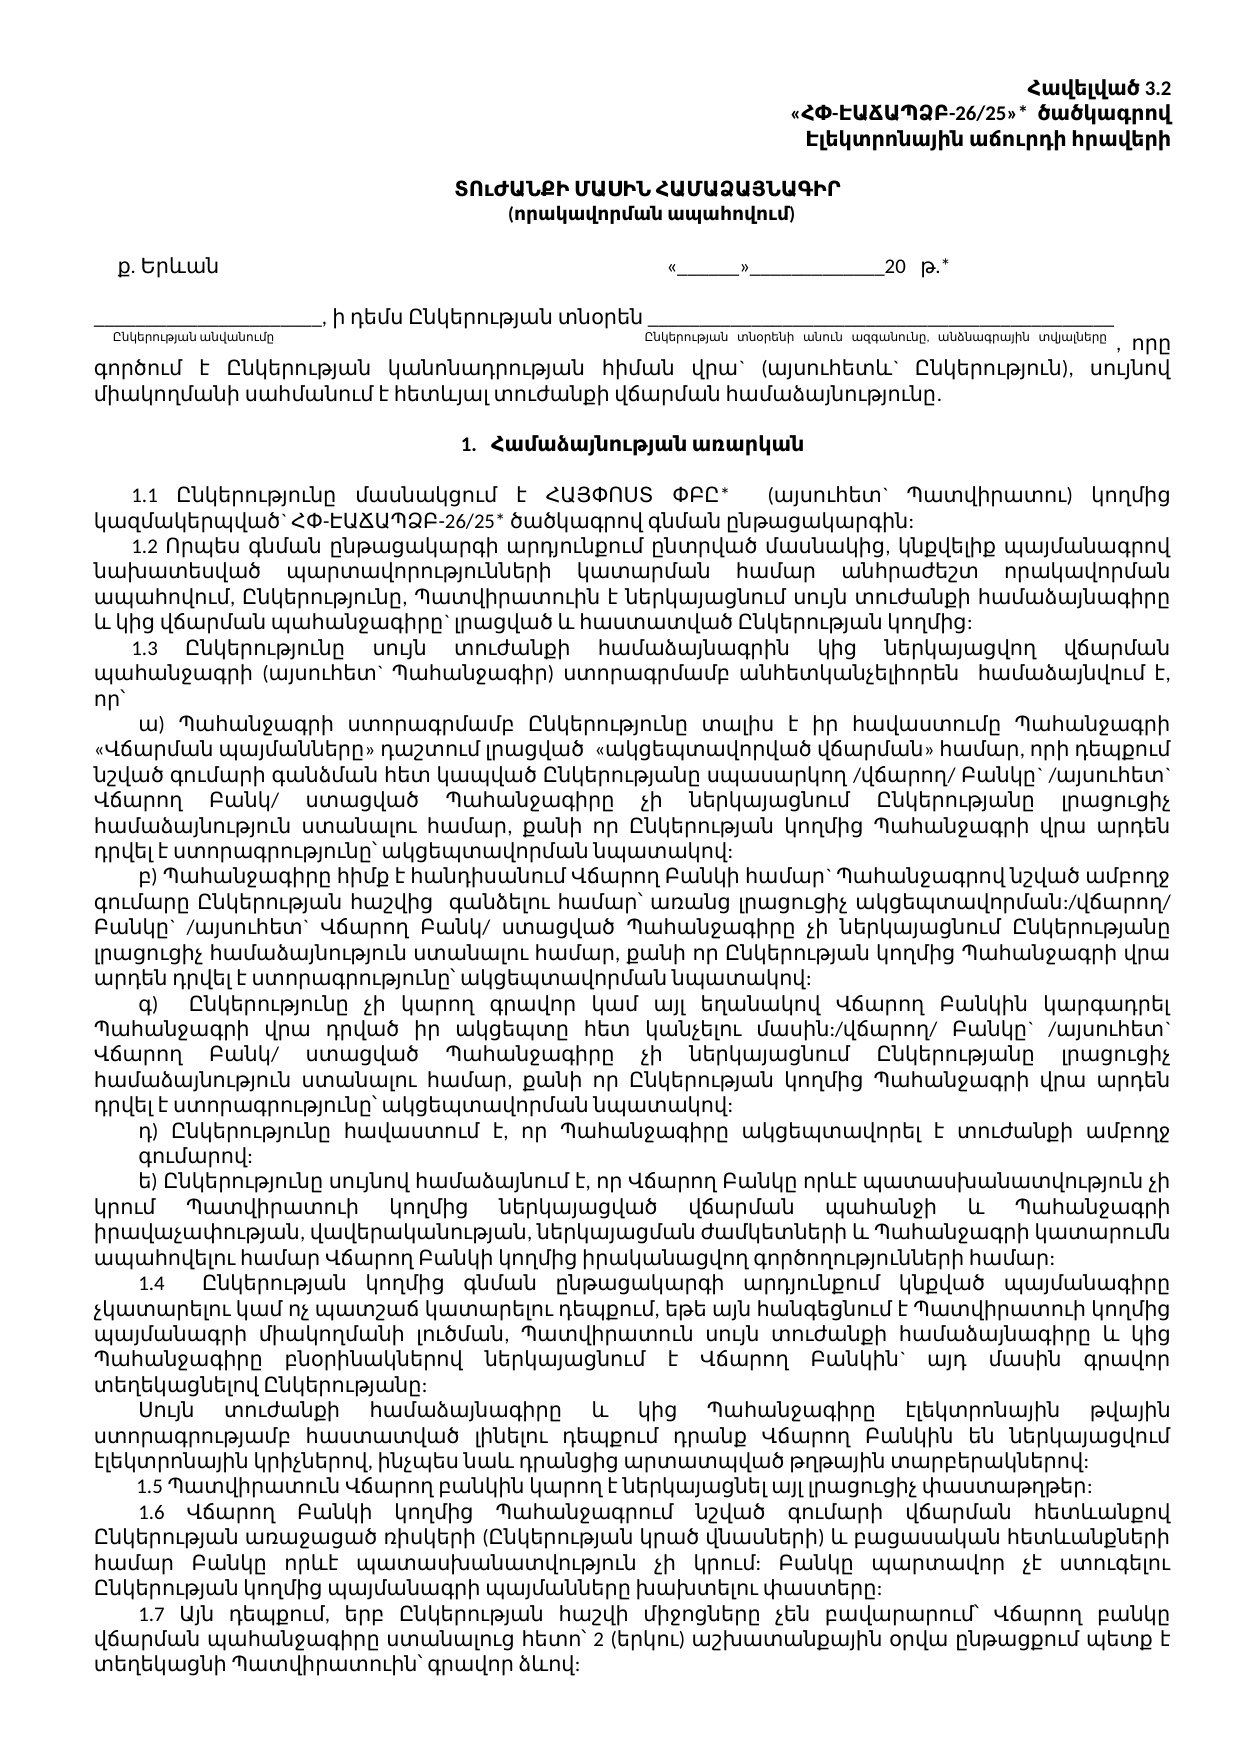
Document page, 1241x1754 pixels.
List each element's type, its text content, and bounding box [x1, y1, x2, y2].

text 1. Համաձայնության առարկան [94, 432, 1171, 457]
text ք. Երևան «______»_____________20 թ.* [94, 254, 1171, 279]
text բ) Պահանջագիրը հիմք է հանդիսանում Վճարող Բանկի համար` Պահանջագրով նշված ամբողջ գումարը Ընկերության հաշվից գանձելու համար՝ առանց լրացուցիչ ակցեպտավորման:/վճարող/ Բանկը` /այսուհետ` Վճարող Բանկ/ ստացված Պահանջագիրը չի ներկայացնում Ընկերությանը լրացուցիչ համաձայնություն ստանալու համար, քանի որ Ընկերության կողմից Պահանջագրի վրա արդեն դրվել է ստորագրությունը՝ ակցեպտավորման նպատակով: [94, 864, 1171, 991]
text (որակավորման ապահովում) [94, 202, 1171, 225]
text 1.4 Ընկերության կողմից գնման ընթացակարգի արդյունքում կնքված պայմանագիրը չկատարելու կամ ոչ պատշաճ կատարելու դեպքում, եթե այն հանգեցնում է Պատվիրատուի կողմից պայմանագրի միակողմանի լուծման, Պատվիրատուն սույն տուժանքի համաձայնագիրը և կից Պահանջագիրը բնօրինակներով ներկայացնում է Վճարող Բանկին` այդ մասին գրավոր տեղեկացնելով Ընկերությանը: [94, 1270, 1171, 1397]
text 1.1 Ընկերությունը մասնակցում է ՀԱՅՓՈՍՏ ՓԲԸ* (այսուհետ` Պատվիրատու) կողմից կազմակերպված` ՀՓ-ԷԱՃԱՊՁԲ-26/25* ծածկագրով գնման ընթացակարգին: [94, 482, 1171, 533]
text 1.3 Ընկերությունը սույն տուժանքի համաձայնագրին կից ներկայացվող վճարման պահանջագրի (այսուհետ` Պահանջագիր) ստորագրմամբ անհետկանչելիորեն համաձայնվում է, որ՝ [94, 635, 1171, 711]
text Էլեկտրոնային աճուրդի հրավերի [94, 126, 1171, 151]
text ե) Ընկերությունը սույնով համաձայնում է, որ Վճարող Բանկը որևէ պատասխանատվություն չի կրում Պատվիրատուի կողմից ներկայացված վճարման պահանջի և Պահանջագրի իրավաչափության, վավերականության, ներկայացման ժամկետների և Պահանջագրի կատարումն ապահովելու համար Վճարող Բանկի կողմից իրականացվող գործողությունների համար: [94, 1169, 1171, 1270]
text 1.6 Վճարող Բանկի կողմից Պահանջագրում նշված գումարի վճարման հետևանքով Ընկերության առաջացած ռիսկերի (Ընկերության կրած վնասների) և բացասական հետևանքների համար Բանկը որևէ պատասխանատվություն չի կրում: Բանկը պարտավոր չէ ստուգելու Ընկերության կողմից պայմանագրի պայմանները խախտելու փաստերը: [94, 1499, 1171, 1601]
text ______________________, ի դեմս Ընկերության տնօրեն _____________________________________________ [94, 304, 1171, 330]
text Ընկերության անվանումը Ընկերության տնօրենի անուն ազգանունը, անձնագրային տվյալները , որը գործում է Ընկերության կանոնադրության հիման վրա` (այսուհետև` Ընկերություն), սույնով միակողմանի սահմանում է հետևյալ տուժանքի վճարման համաձայնությունը. [94, 330, 1171, 406]
text գ) Ընկերությունը չի կարող գրավոր կամ այլ եղանակով Վճարող Բանկին կարգադրել Պահանջագրի վրա դրված իր ակցեպտը հետ կանչելու մասին:/վճարող/ Բանկը` /այսուհետ` Վճարող Բանկ/ ստացված Պահանջագիրը չի ներկայացնում Ընկերությանը լրացուցիչ համաձայնություն ստանալու համար, քանի որ Ընկերության կողմից Պահանջագրի վրա արդեն դրվել է ստորագրությունը՝ ակցեպտավորման նպատակով: [94, 991, 1171, 1118]
text 1.5 Պատվիրատուն Վճարող բանկին կարող է ներկայացնել այլ լրացուցիչ փաստաթղթեր: [94, 1474, 1171, 1499]
text «ՀՓ-ԷԱՃԱՊՁԲ-26/25»* ծածկագրով [94, 100, 1171, 126]
text 1.2 Որպես գնման ընթացակարգի արդյունքում ընտրված մասնակից, կնքվելիք պայմանագրով նախատեսված պարտավորությունների կատարման համար անհրաժեշտ որակավորման ապահովում, Ընկերությունը, Պատվիրատուին է ներկայացնում սույն տուժանքի համաձայնագիրը և կից վճարման պահանջագիրը` լրացված և հաստատված Ընկերության կողմից: [94, 533, 1171, 635]
text 1.7 Այն դեպքում, երբ Ընկերության հաշվի միջոցները չեն բավարարում՝ Վճարող բանկը վճարման պահանջագիրը ստանալուց հետո՝ 2 (երկու) աշխատանքային օրվա ընթացքում պետք է տեղեկացնի Պատվիրատուին՝ գրավոր ձևով: [94, 1601, 1171, 1677]
text ա) Պահանջագրի ստորագրմամբ Ընկերությունը տալիս է իր հավաստումը Պահանջագրի «Վճարման պայմանները» դաշտում լրացված «ակցեպտավորված վճարման» համար, որի դեպքում նշված գումարի գանձման հետ կապված Ընկերությանը սպասարկող /վճարող/ Բանկը` /այսուհետ` Վճարող Բանկ/ ստացված Պահանջագիրը չի ներկայացնում Ընկերությանը լրացուցիչ համաձայնություն ստանալու համար, քանի որ Ընկերության կողմից Պահանջագրի վրա արդեն դրվել է ստորագրությունը՝ ակցեպտավորման նպատակով: [94, 711, 1171, 864]
text Սույն տուժանքի համաձայնագիրը և կից Պահանջագիրը էլեկտրոնային թվային ստորագրությամբ հաստատված լինելու դեպքում դրանք Վճարող Բանկին են ներկայացվում էլեկտրոնային կրիչներով, ինչպես նաև դրանցից արտատպված թղթային տարբերակներով: [94, 1397, 1171, 1474]
text Հավելված 3.2 [94, 75, 1171, 100]
text դ) Ընկերությունը հավաստում է, որ Պահանջագիրը ակցեպտավորել է տուժանքի ամբողջ գումարով: [138, 1118, 1171, 1169]
text ՏՈւԺԱՆՔԻ ՄԱՍԻՆ ՀԱՄԱՁԱՅՆԱԳԻՐ [94, 177, 1171, 202]
